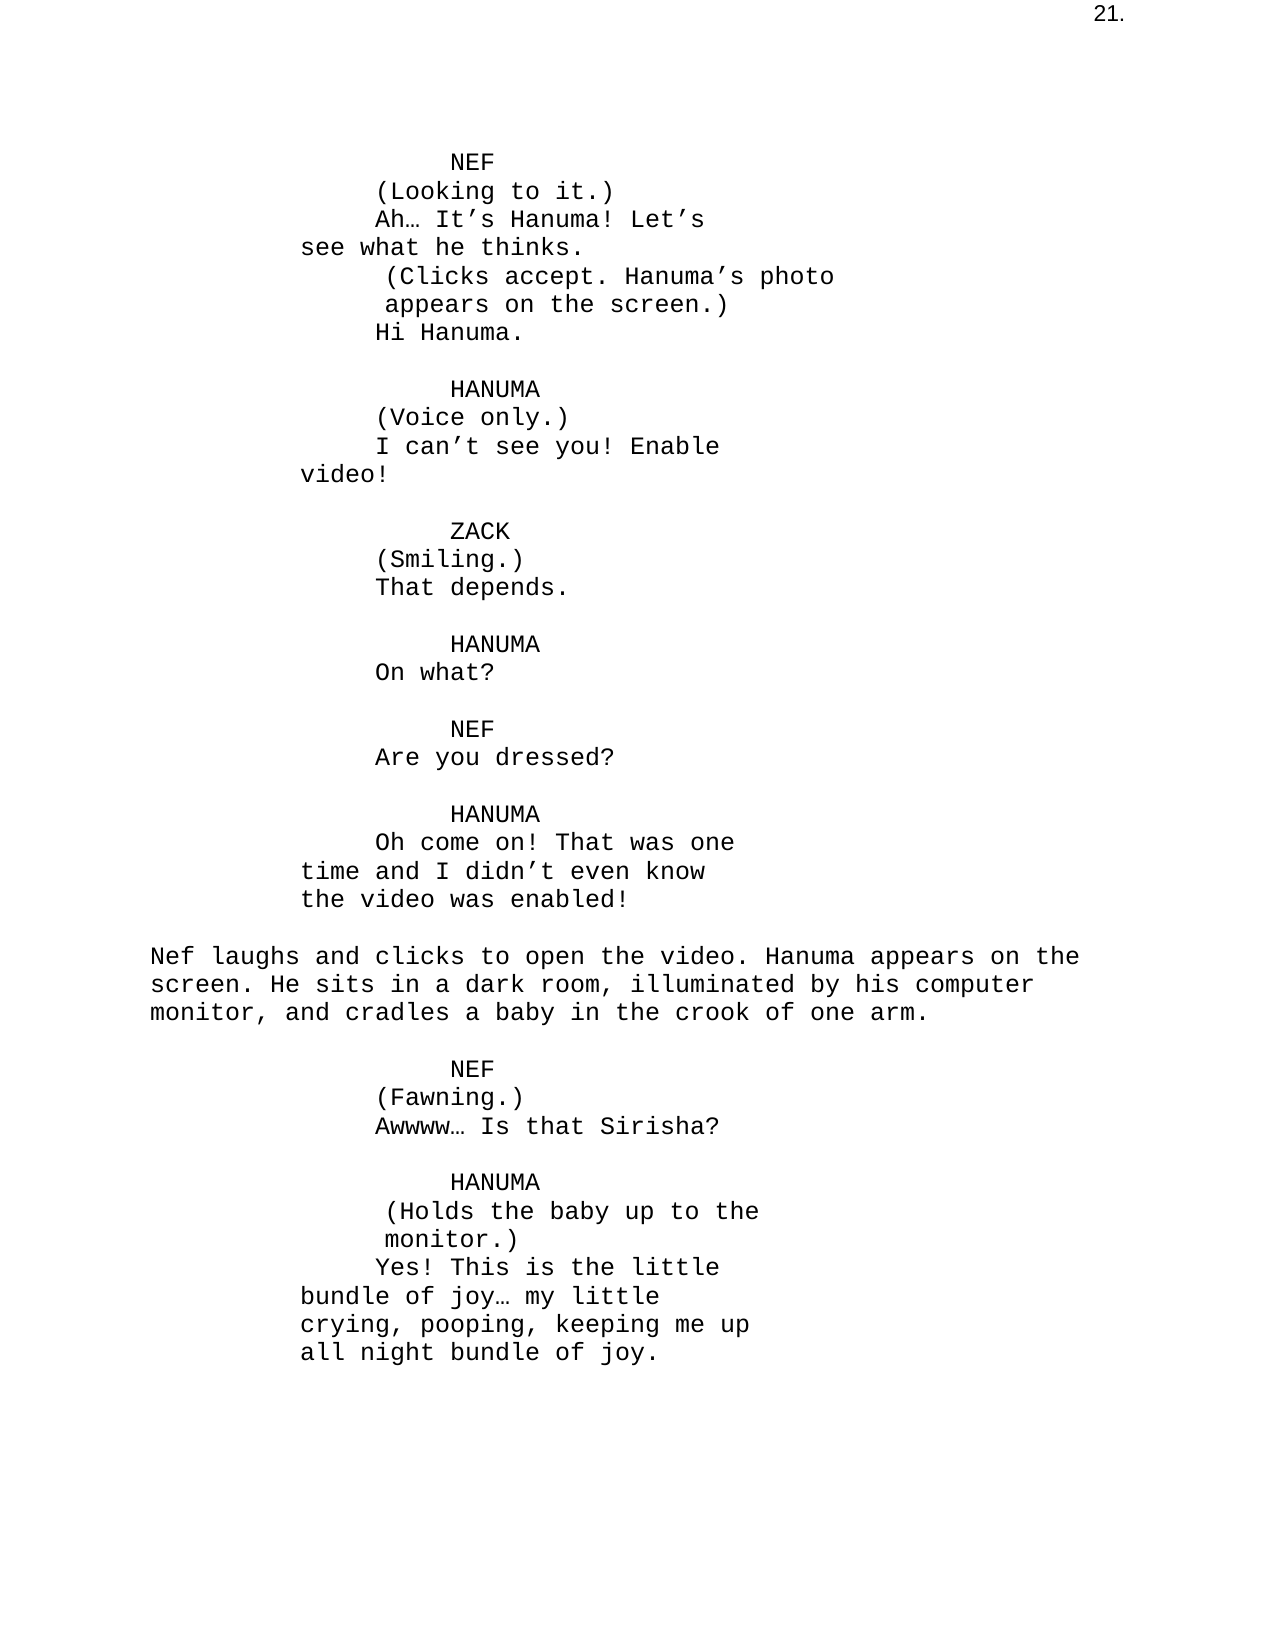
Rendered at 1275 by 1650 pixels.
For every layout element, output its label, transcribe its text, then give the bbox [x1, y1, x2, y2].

text (Smiling.) [150, 547, 1125, 575]
text Are you dressed? [300, 745, 750, 773]
text I can’t see you! Enable video! [300, 433, 750, 490]
text HANUMA [150, 1170, 1125, 1198]
text (Voice only.) [150, 405, 1125, 433]
text (Clicks accept. Hanuma’s photo appears on the screen.) [384, 263, 862, 320]
text NEF [150, 150, 1125, 178]
text Yes! This is the little bundle of joy… my little crying, pooping, keeping me up all night bundle of joy. [300, 1255, 750, 1368]
text Oh come on! That was one time and I didn’t even know the video was enabled! [300, 830, 750, 915]
text NEF [150, 717, 1125, 745]
text Hi Hanuma. [300, 320, 750, 348]
text Nef laughs and clicks to open the video. Hanuma appears on the screen. He sits in a dark room, illuminated by his computer monitor, and cradles a baby in the crook of one arm. [150, 943, 1125, 1028]
text (Looking to it.) [150, 178, 1125, 207]
text HANUMA [150, 377, 1125, 405]
text Awwww… Is that Sirisha? [300, 1113, 750, 1142]
text HANUMA [150, 802, 1125, 830]
text Ah… It’s Hanuma! Let’s see what he thinks. [300, 207, 750, 263]
text That depends. [300, 575, 750, 603]
text ZACK [150, 518, 1125, 547]
text (Fawning.) [150, 1085, 1125, 1113]
text (Holds the baby up to the monitor.) [384, 1198, 862, 1255]
text HANUMA [150, 632, 1125, 660]
text On what? [300, 660, 750, 688]
text NEF [150, 1057, 1125, 1085]
